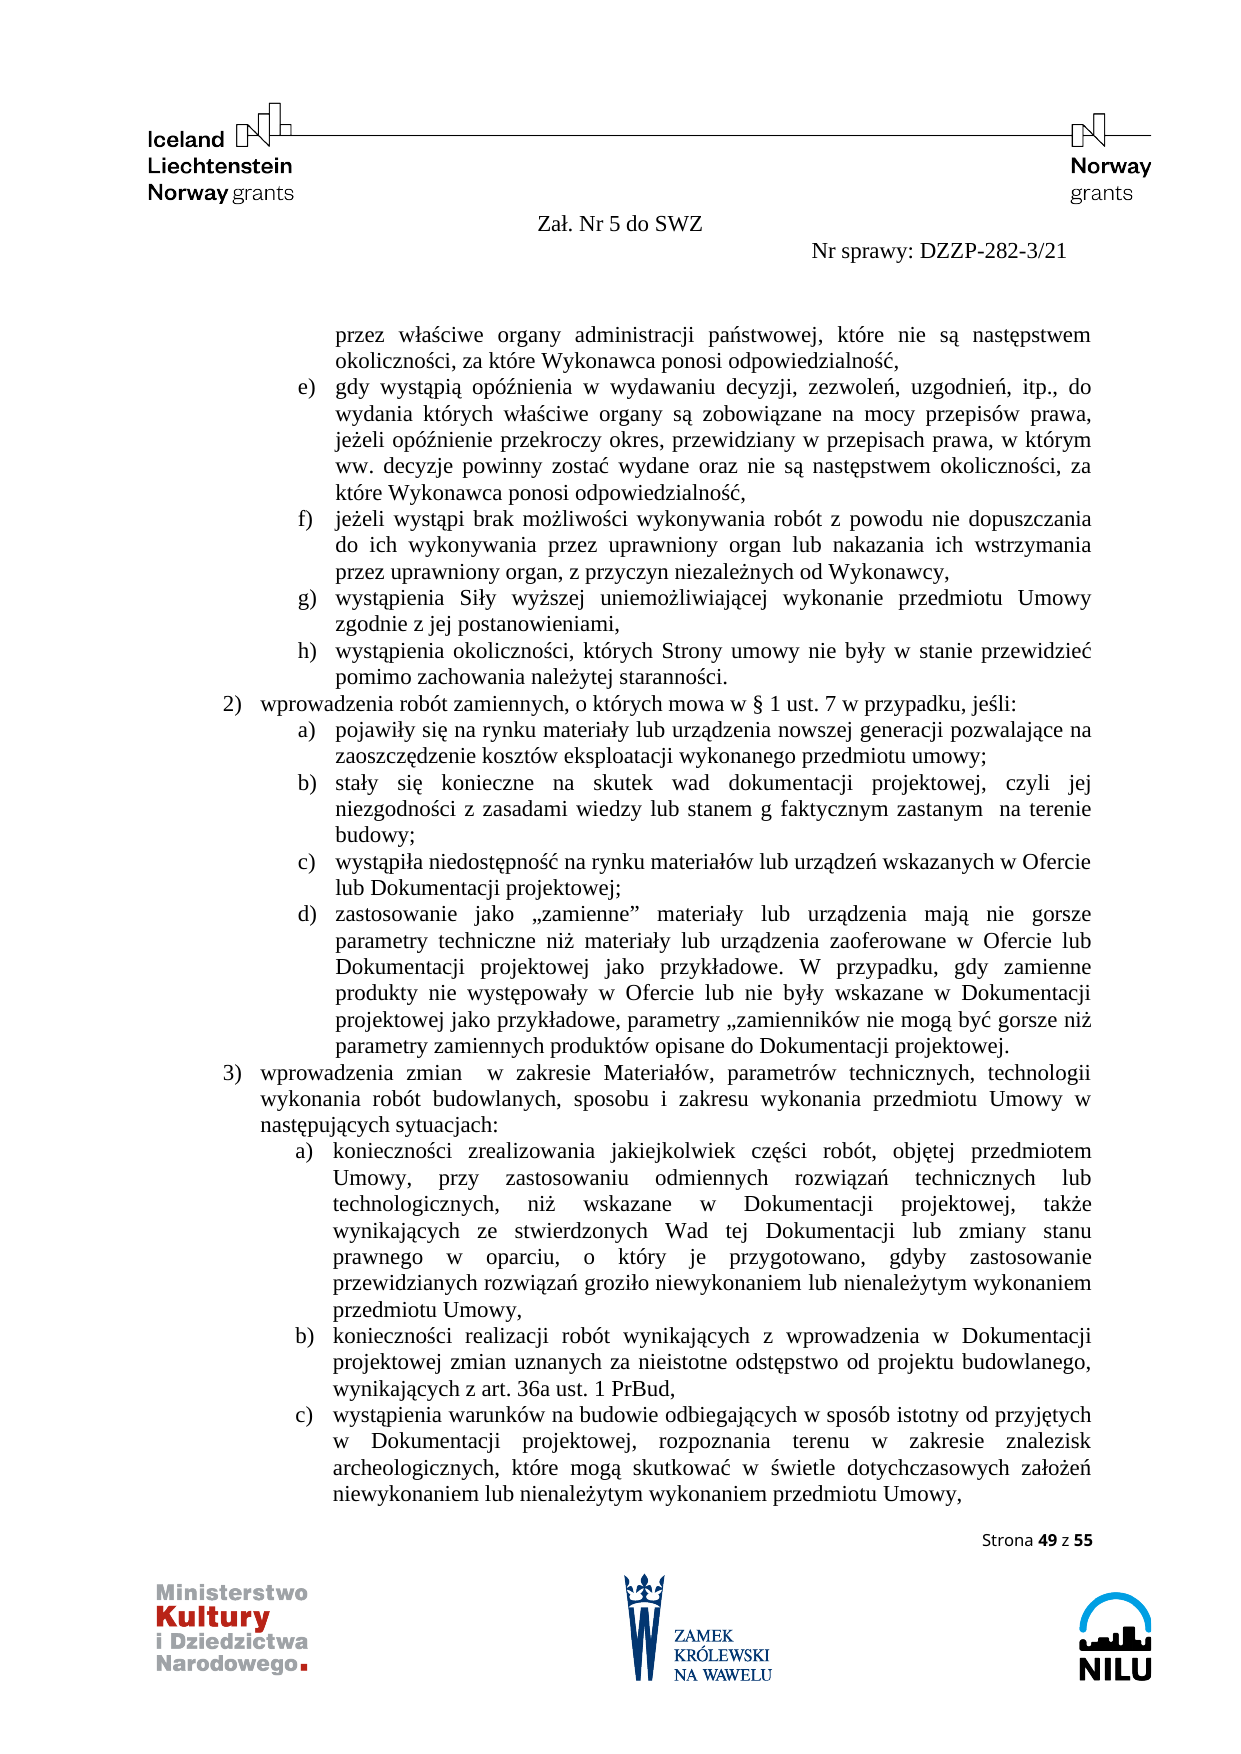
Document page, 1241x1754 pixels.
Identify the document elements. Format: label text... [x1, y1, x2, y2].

list wystąpienia okoliczności, których Strony umowy nie były w stanie przewidzieć pomimo zachowania należytej staranności. [298, 637, 1093, 689]
picture [147, 1573, 1152, 1681]
list wprowadzenia zmian w zakresie Materiałów, parametrów technicznych, technologii wykonania robót budowlanych, sposobu i zakresu wykonania przedmiotu Umowy w następujących sytuacjach: [223, 1058, 1093, 1138]
list wprowadzenia robót zamiennych, o których mowa w § 1 ust. 7 w przypadku, jeśli: [223, 689, 1093, 716]
list konieczności realizacji robót wynikających z wprowadzenia w Dokumentacji projektowej zmian uznanych za nieistotne odstępstwo od projektu budowlanego, wynikających z art. 36a ust. 1 PrBud, [295, 1322, 1093, 1401]
list wystąpienia Siły wyższej uniemożliwiającej wykonanie przedmiotu Umowy zgodnie z jej postanowieniami, [298, 584, 1093, 637]
list wystąpiła niedostępność na rynku materiałów lub urządzeń wskazanych w Ofercie lub Dokumentacji projektowej; [298, 848, 1093, 900]
list konieczności zrealizowania jakiejkolwiek części robót, objętej przedmiotem Umowy, przy zastosowaniu odmiennych rozwiązań technicznych lub technologicznych, niż wskazane w Dokumentacji projektowej, także wynikających ze stwierdzonych Wad tej Dokumentacji lub zmiany stanu prawnego w oparciu, o który je przygotowano, gdyby zastosowanie przewidzianych rozwiązań groziło niewykonaniem lub nienależytym wykonaniem przedmiotu Umowy, [295, 1138, 1093, 1322]
list zastosowanie jako „zamienne” materiały lub urządzenia mają nie gorsze parametry techniczne niż materiały lub urządzenia zaoferowane w Ofercie lub Dokumentacji projektowej jako przykładowe. W przypadku, gdy zamienne produkty nie występowały w Ofercie lub nie były wskazane w Dokumentacji projektowej jako przykładowe, parametry „zamienników nie mogą być gorsze niż parametry zamiennych produktów opisane do Dokumentacji projektowej. [298, 900, 1093, 1058]
list stały się konieczne na skutek wad dokumentacji projektowej, czyli jej niezgodności z zasadami wiedzy lub stanem g faktycznym zastanym na terenie budowy; [298, 769, 1093, 848]
list wystąpienia warunków na budowie odbiegających w sposób istotny od przyjętych w Dokumentacji projektowej, rozpoznania terenu w zakresie znalezisk archeologicznych, które mogą skutkować w świetle dotychczasowych założeń niewykonaniem lub nienależytym wykonaniem przedmiotu Umowy, [295, 1401, 1093, 1507]
list gdy wystąpią opóźnienia w wydawaniu decyzji, zezwoleń, uzgodnień, itp., do wydania których właściwe organy są zobowiązane na mocy przepisów prawa, jeżeli opóźnienie przekroczy okres, przewidziany w przepisach prawa, w którym ww. decyzje powinny zostać wydane oraz nie są następstwem okoliczności, za które Wykonawca ponosi odpowiedzialność, [298, 373, 1093, 505]
list jeżeli wystąpi brak możliwości wykonywania robót z powodu nie dopuszczania do ich wykonywania przez uprawniony organ lub nakazania ich wstrzymania przez uprawniony organ, z przyczyn niezależnych od Wykonawcy, [298, 505, 1093, 584]
picture [147, 102, 1152, 205]
list pojawiły się na rynku materiały lub urządzenia nowszej generacji pozwalające na zaoszczędzenie kosztów eksploatacji wykonanego przedmiotu umowy; [298, 716, 1093, 769]
